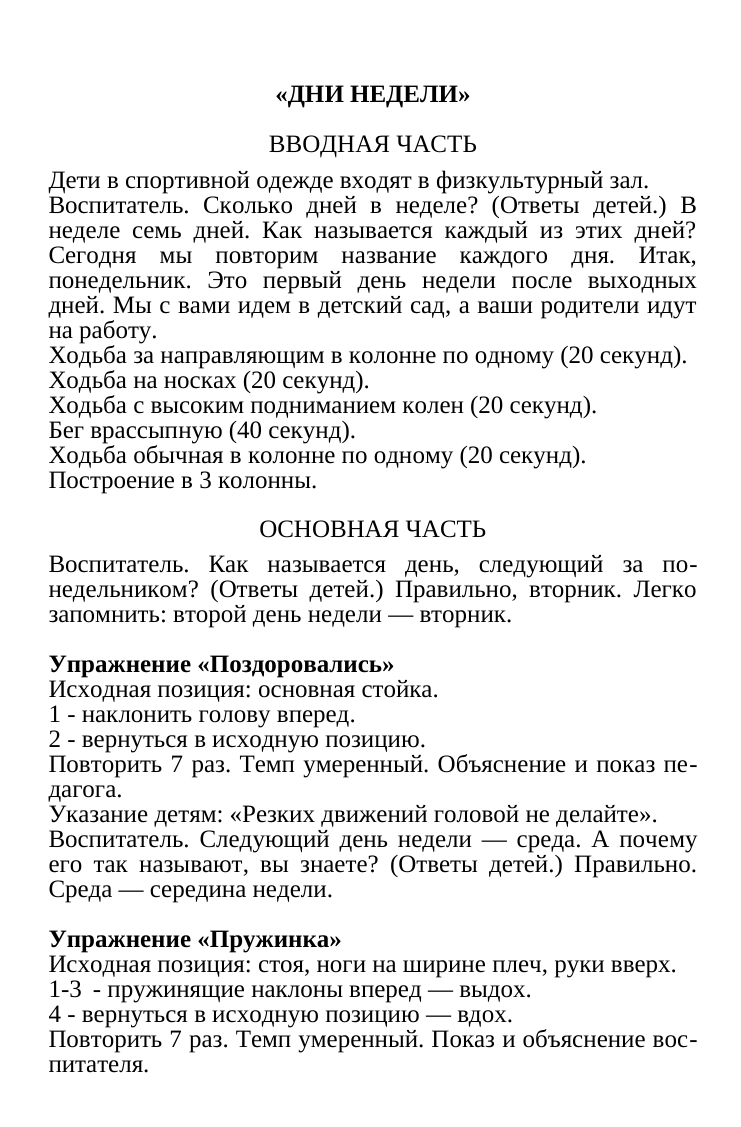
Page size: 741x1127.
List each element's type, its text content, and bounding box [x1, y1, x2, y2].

text Бег врассыпную (40 секунд). [48, 418, 697, 443]
text «ДНИ НЕДЕЛИ» [48, 83, 697, 108]
text Упражнение «Пружинка» [48, 927, 697, 952]
text Ходьба на носках (20 секунд). [48, 368, 697, 393]
text Ходьба с высоким подниманием колен (20 секунд). [48, 393, 697, 418]
text Исходная позиция: стоя, ноги на ширине плеч, руки вверх. [48, 952, 697, 977]
text Ходьба обычная в колонне по одному (20 секунд). [48, 443, 697, 468]
text Дети в спортивной одежде входят в физкультурный зал. [48, 168, 697, 193]
text Повторить 7 раз. Темп умеренный. Показ и объяснение воспитателя. [48, 1027, 697, 1077]
text Воспитатель. Как называется день, следующий за понедельником? (Ответы детей.) Правильно, вторник. Легко запомнить: второй день недели — вторник. [48, 552, 697, 627]
text ОСНОВНАЯ ЧАСТЬ [48, 517, 697, 542]
text 1 - наклонить голову вперед. [48, 702, 697, 727]
text Исходная позиция: основная стойка. [48, 677, 697, 702]
text Упражнение «Поздоровались» [48, 652, 697, 677]
text Воспитатель. Сколько дней в неделе? (Ответы детей.) В неделе семь дней. Как называется каждый из этих дней? Сегодня мы повторим название каждого дня. Итак, понедельник. Это первый день недели после выходных дней. Мы с вами идем в детский сад, а ваши родители идут на работу. [48, 193, 697, 343]
text Воспитатель. Следующий день недели — среда. А почему его так называют, вы знаете? (Ответы детей.) Правильно. Среда — середина недели. [48, 827, 697, 902]
text Построение в 3 колонны. [48, 468, 697, 493]
text Повторить 7 раз. Темп умеренный. Объяснение и показ педагога. [48, 752, 697, 802]
text ВВОДНАЯ ЧАСТЬ [48, 133, 697, 158]
list - пружинящие наклоны вперед — выдох. [48, 977, 697, 1002]
text 2 - вернуться в исходную позицию. [48, 727, 697, 752]
text 4 - вернуться в исходную позицию — вдох. [48, 1002, 697, 1027]
text Указание детям: «Резких движений головой не делайте». [48, 802, 697, 827]
text Ходьба за направляющим в колонне по одному (20 секунд). [48, 343, 697, 368]
